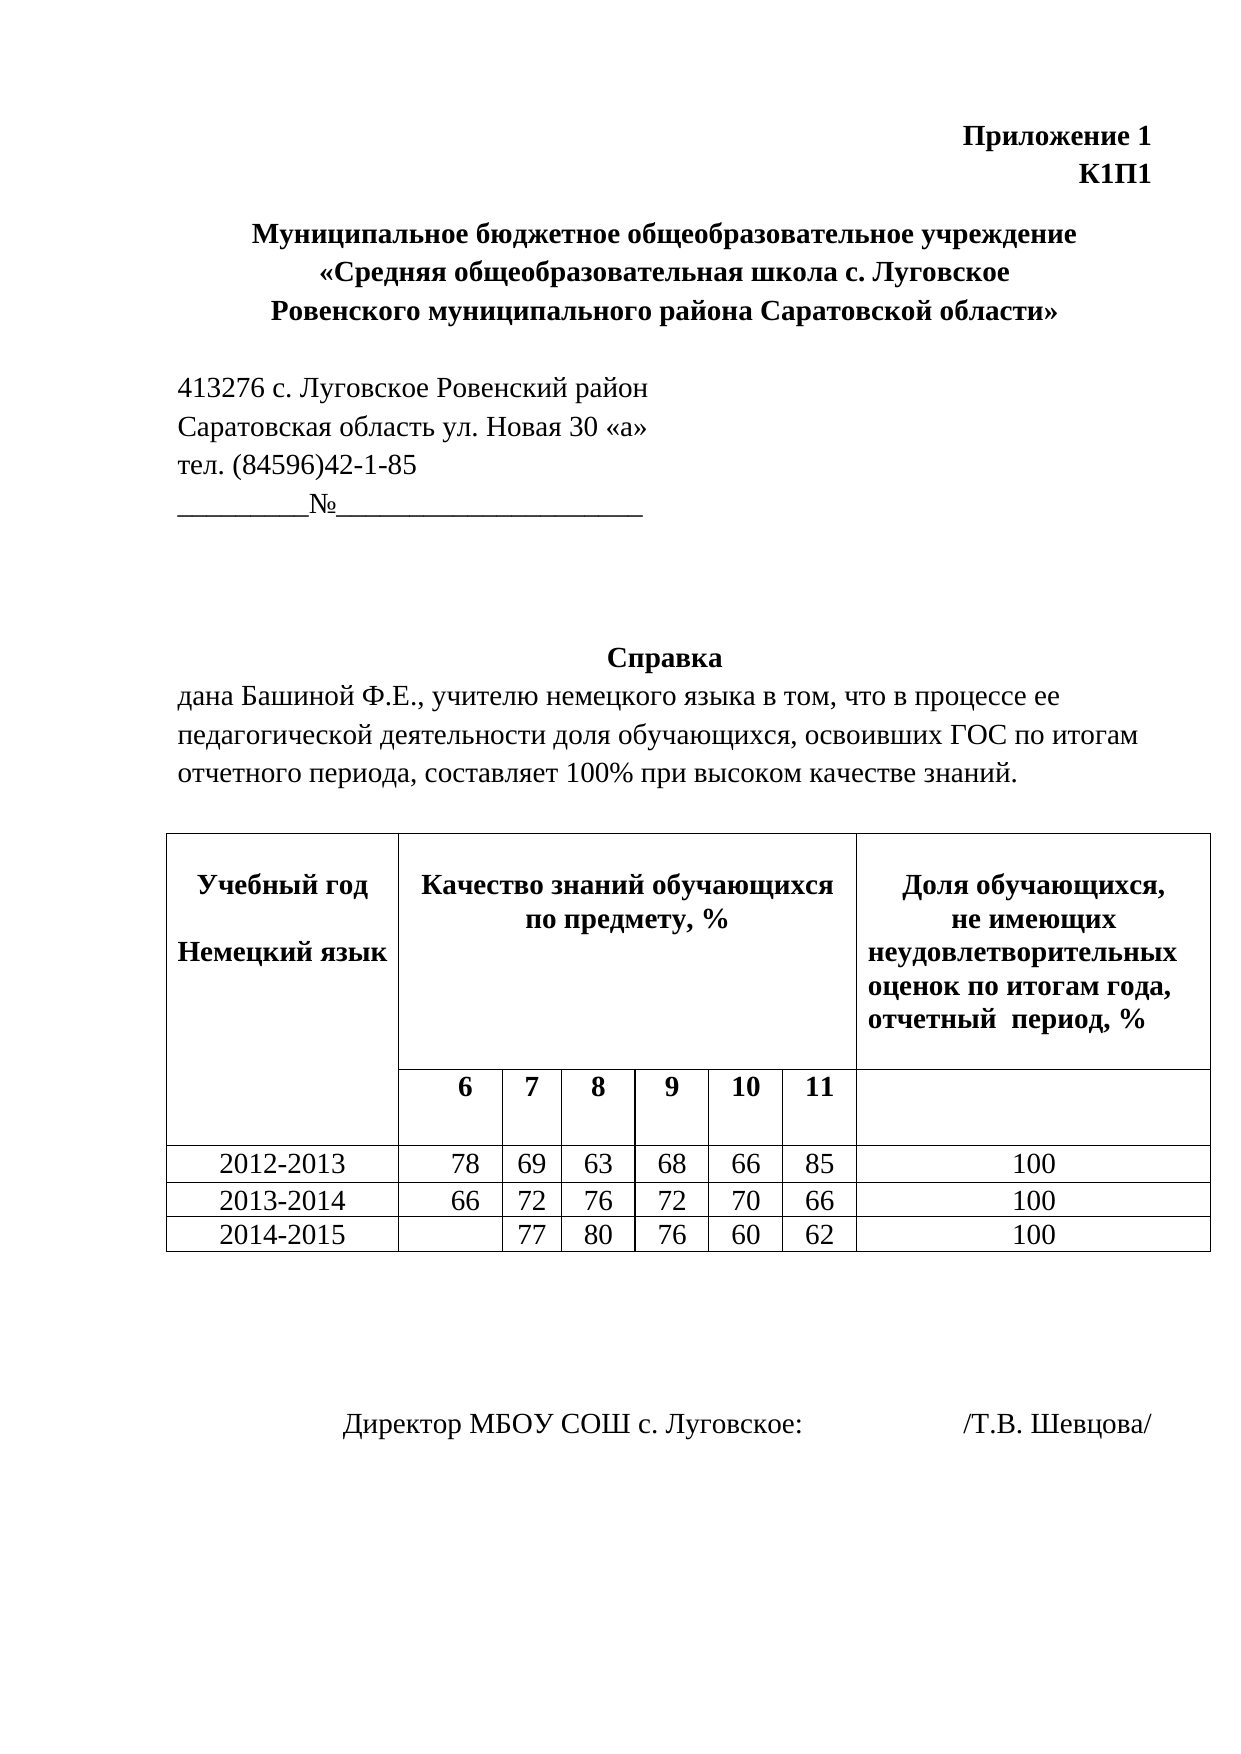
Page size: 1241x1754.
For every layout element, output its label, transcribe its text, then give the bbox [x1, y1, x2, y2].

table_cell 68 [636, 1146, 708, 1182]
table_cell [428, 1217, 502, 1251]
table_cell 60 [709, 1217, 782, 1251]
text Справка [177, 640, 1152, 673]
text _________№_____________________ [177, 486, 1152, 519]
table_cell 62 [783, 1217, 856, 1251]
table_header Качество знаний обучающихся по предмету, % [399, 834, 856, 1068]
table_cell 72 [636, 1183, 708, 1216]
table_cell [399, 1183, 428, 1216]
table_cell 66 [428, 1183, 502, 1216]
table_cell 77 [503, 1217, 561, 1251]
table_cell 85 [783, 1146, 856, 1182]
text Приложение 1 [177, 118, 1152, 152]
table_cell 100 [857, 1146, 1210, 1182]
text Ровенского муниципального района Саратовской области» [177, 293, 1152, 327]
table_cell 2013-2014 [167, 1183, 398, 1216]
table_cell 8 [562, 1070, 634, 1145]
table_cell 6 [428, 1070, 502, 1145]
text Директор МБОУ СОШ с. Луговское: /Т.В. Шевцова/ [177, 1406, 1152, 1439]
table_cell 76 [562, 1183, 634, 1216]
table_cell 100 [857, 1183, 1210, 1216]
table_cell 69 [503, 1146, 561, 1182]
table_cell 70 [709, 1183, 782, 1216]
table_cell 72 [503, 1183, 561, 1216]
table_header Доля обучающихся, не имеющих неудовлетворительных оценок по итогам года, отчетный период, % [857, 834, 1210, 1068]
table_cell 9 [636, 1070, 708, 1145]
table_cell 66 [709, 1146, 782, 1182]
table_cell 66 [783, 1183, 856, 1216]
table_cell 7 [503, 1070, 561, 1145]
table_cell 2014-2015 [167, 1217, 398, 1251]
text Муниципальное бюджетное общеобразовательное учреждение [177, 216, 1152, 249]
text дана Башиной Ф.Е., учителю немецкого языка в том, что в процессе ее педагогической деятельности доля обучающихся, освоивших ГОС по итогам отчетного периода, составляет 100% при высоком качестве знаний. [177, 678, 1152, 789]
text тел. (84596)42-1-85 [177, 447, 1152, 481]
text К1П1 [177, 157, 1152, 190]
table_cell [399, 1070, 428, 1145]
table_cell 80 [562, 1217, 634, 1251]
table_cell 76 [636, 1217, 708, 1251]
table_cell [399, 1146, 428, 1182]
table_cell [399, 1217, 428, 1251]
table_cell 11 [783, 1070, 856, 1145]
text «Средняя общеобразовательная школа с. Луговское [177, 254, 1152, 288]
table_cell 63 [562, 1146, 634, 1182]
table_cell 78 [428, 1146, 502, 1182]
table_cell [857, 1070, 1210, 1145]
text Саратовская область ул. Новая 30 «а» [177, 409, 1152, 442]
text 413276 с. Луговское Ровенский район [177, 370, 1152, 404]
table_cell 100 [857, 1217, 1210, 1251]
table_cell 10 [709, 1070, 782, 1145]
table_cell 2012-2013 [167, 1146, 398, 1182]
table_header Учебный год Немецкий язык [167, 834, 398, 1145]
